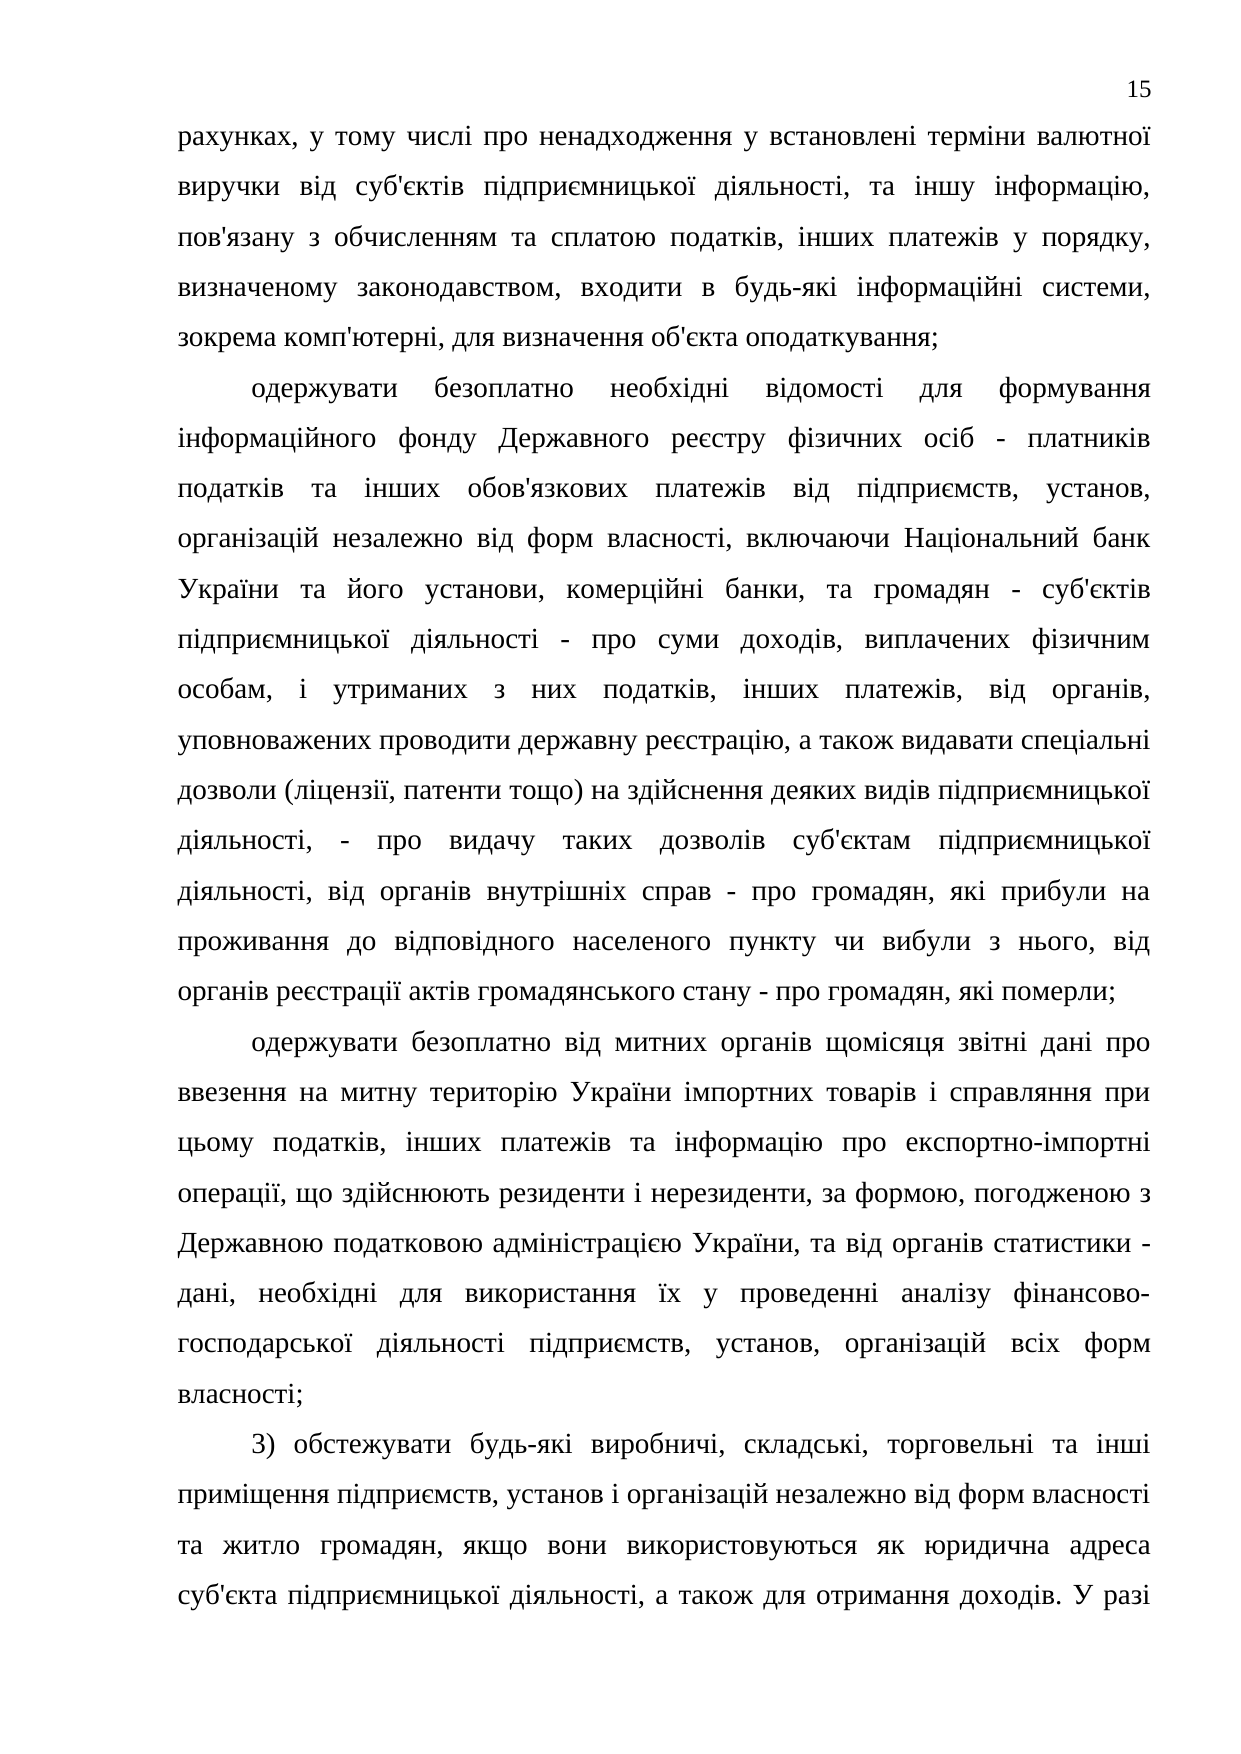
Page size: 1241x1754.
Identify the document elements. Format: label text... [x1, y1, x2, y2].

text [177, 1426, 1152, 1611]
text одержувати безоплатно від митних органів щомісяця звітні дані про ввезення на митну територію України імпортних товарів і справляння при цьому податків, інших платежів та інформацію про експортно-імпортні операції, що здійснюють резиденти і нерезиденти, за формою, погодженою з Державною податковою адміністрацією України, та від органів статистики - дані, необхідні для використання їх у проведенні аналізу фінансово-господарської діяльності підприємств, установ, організацій всіх форм власності; [177, 1024, 1152, 1409]
text одержувати безоплатно необхідні відомості для формування інформаційного фонду Державного реєстру фізичних осіб - платників податків та інших обов'язкових платежів від підприємств, установ, організацій незалежно від форм власності, включаючи Національний банк України та його установи, комерційні банки, та громадян - суб'єктів підприємницької діяльності - про суми доходів, виплачених фізичним особам, і утриманих з них податків, інших платежів, від органів, уповноважених проводити державну реєстрацію, а також видавати спеціальні дозволи (ліцензії, патенти тощо) на здійснення деяких видів підприємницької діяльності, - про видачу таких дозволів суб'єктам підприємницької діяльності, від органів внутрішніх справ - про громадян, які прибули на проживання до відповідного населеного пункту чи вибули з нього, від органів реєстрації актів громадянського стану - про громадян, які померли; [177, 370, 1152, 1007]
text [177, 118, 1152, 353]
